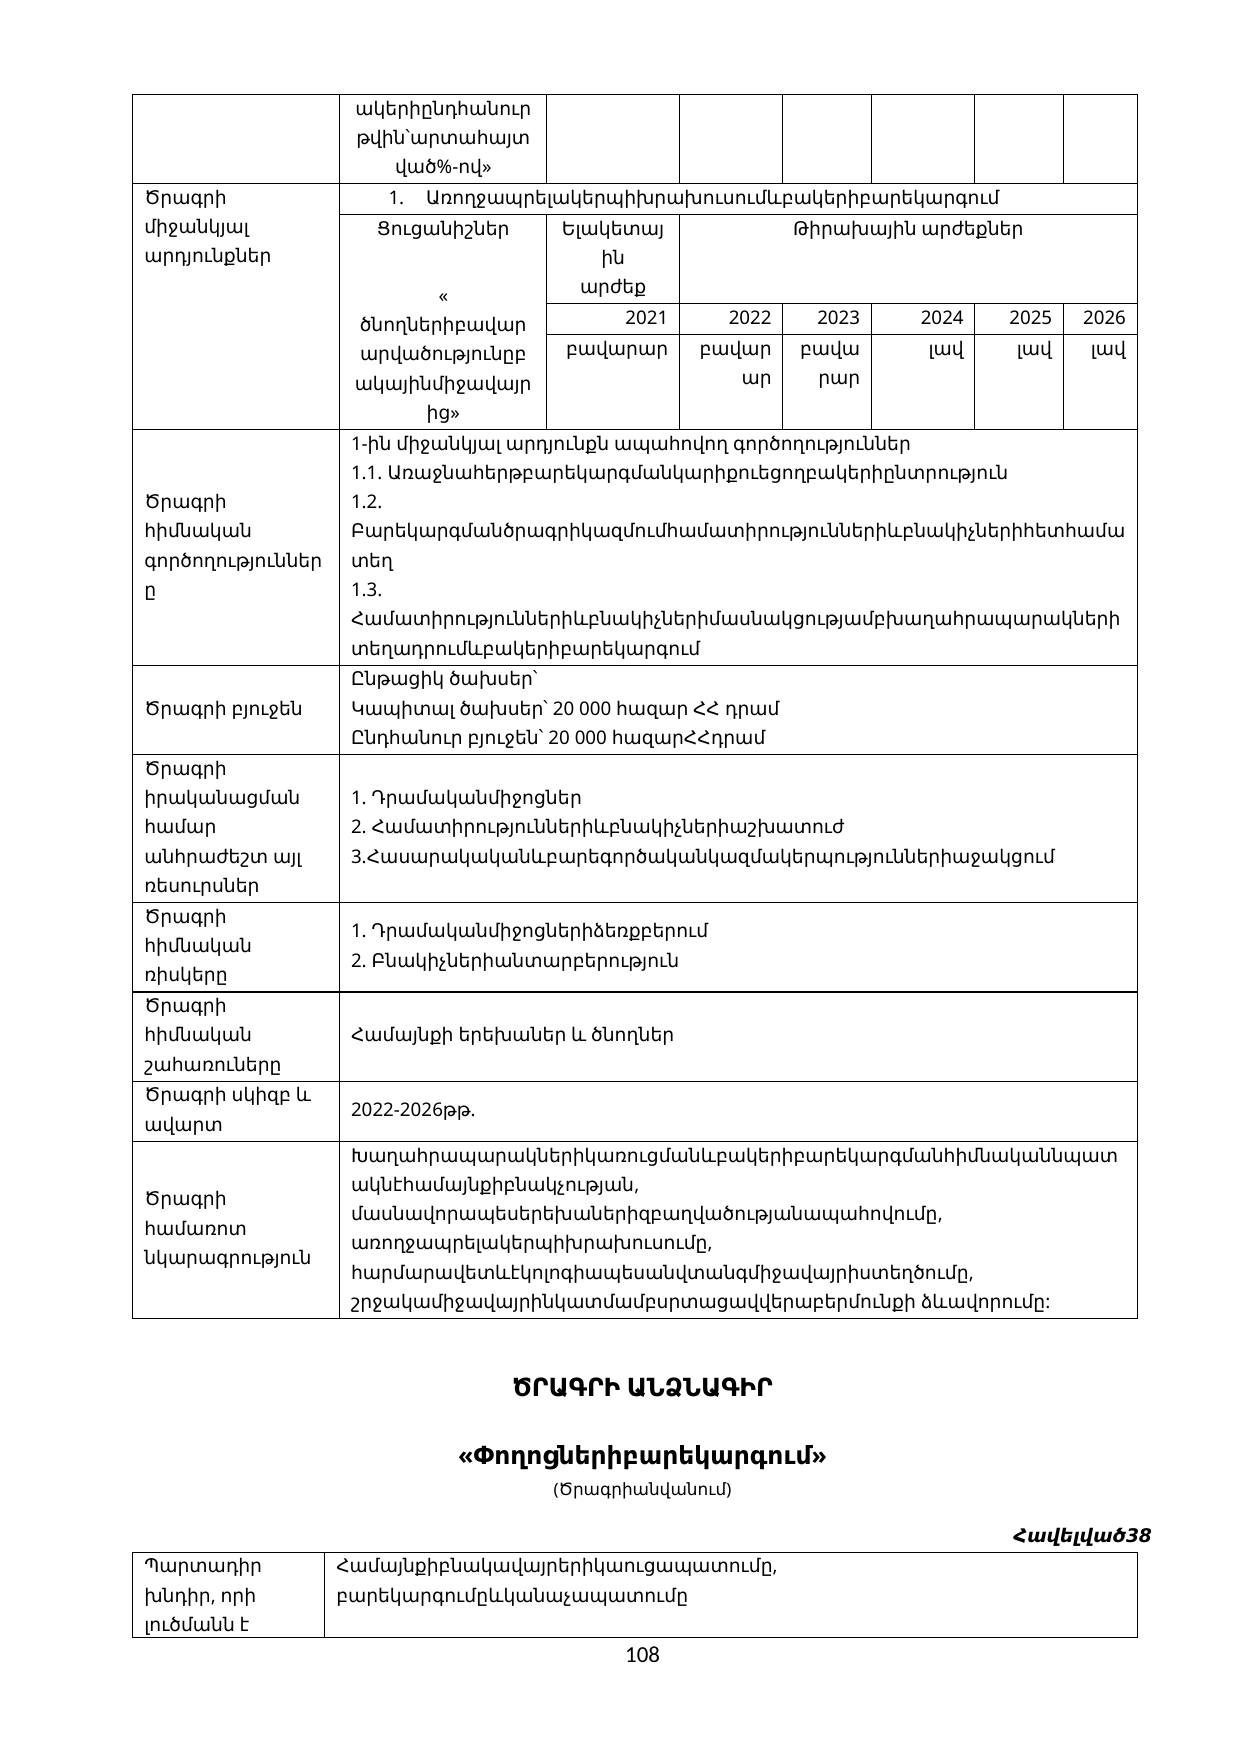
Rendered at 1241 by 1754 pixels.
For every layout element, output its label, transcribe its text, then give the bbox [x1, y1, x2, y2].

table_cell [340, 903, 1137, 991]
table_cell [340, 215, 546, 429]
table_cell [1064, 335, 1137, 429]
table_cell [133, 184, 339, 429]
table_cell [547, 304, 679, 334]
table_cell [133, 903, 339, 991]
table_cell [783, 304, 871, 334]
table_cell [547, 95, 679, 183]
text ԾՐԱԳՐԻ ԱՆՁՆԱԳԻՐ [133, 1369, 1152, 1403]
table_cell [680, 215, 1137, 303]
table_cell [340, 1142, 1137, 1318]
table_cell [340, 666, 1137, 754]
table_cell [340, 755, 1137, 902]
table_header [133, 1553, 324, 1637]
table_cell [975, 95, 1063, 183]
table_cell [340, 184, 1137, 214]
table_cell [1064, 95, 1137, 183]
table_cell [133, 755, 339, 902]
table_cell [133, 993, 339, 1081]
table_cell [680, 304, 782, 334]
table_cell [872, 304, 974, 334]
text (Ծրագրիանվանում) [133, 1477, 1152, 1517]
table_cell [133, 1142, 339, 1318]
text «Փողոցներիբարեկարգում» [133, 1438, 1152, 1472]
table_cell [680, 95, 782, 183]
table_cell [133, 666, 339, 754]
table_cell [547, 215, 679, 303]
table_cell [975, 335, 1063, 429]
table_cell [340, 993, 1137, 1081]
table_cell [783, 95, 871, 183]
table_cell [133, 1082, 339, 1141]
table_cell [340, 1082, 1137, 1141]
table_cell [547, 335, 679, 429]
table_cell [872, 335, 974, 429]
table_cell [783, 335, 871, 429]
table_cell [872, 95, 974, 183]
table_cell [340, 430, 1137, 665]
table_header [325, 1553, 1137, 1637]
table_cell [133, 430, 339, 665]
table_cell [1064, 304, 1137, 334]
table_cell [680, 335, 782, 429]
text Հավելված38 [133, 1522, 1152, 1548]
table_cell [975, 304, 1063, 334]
